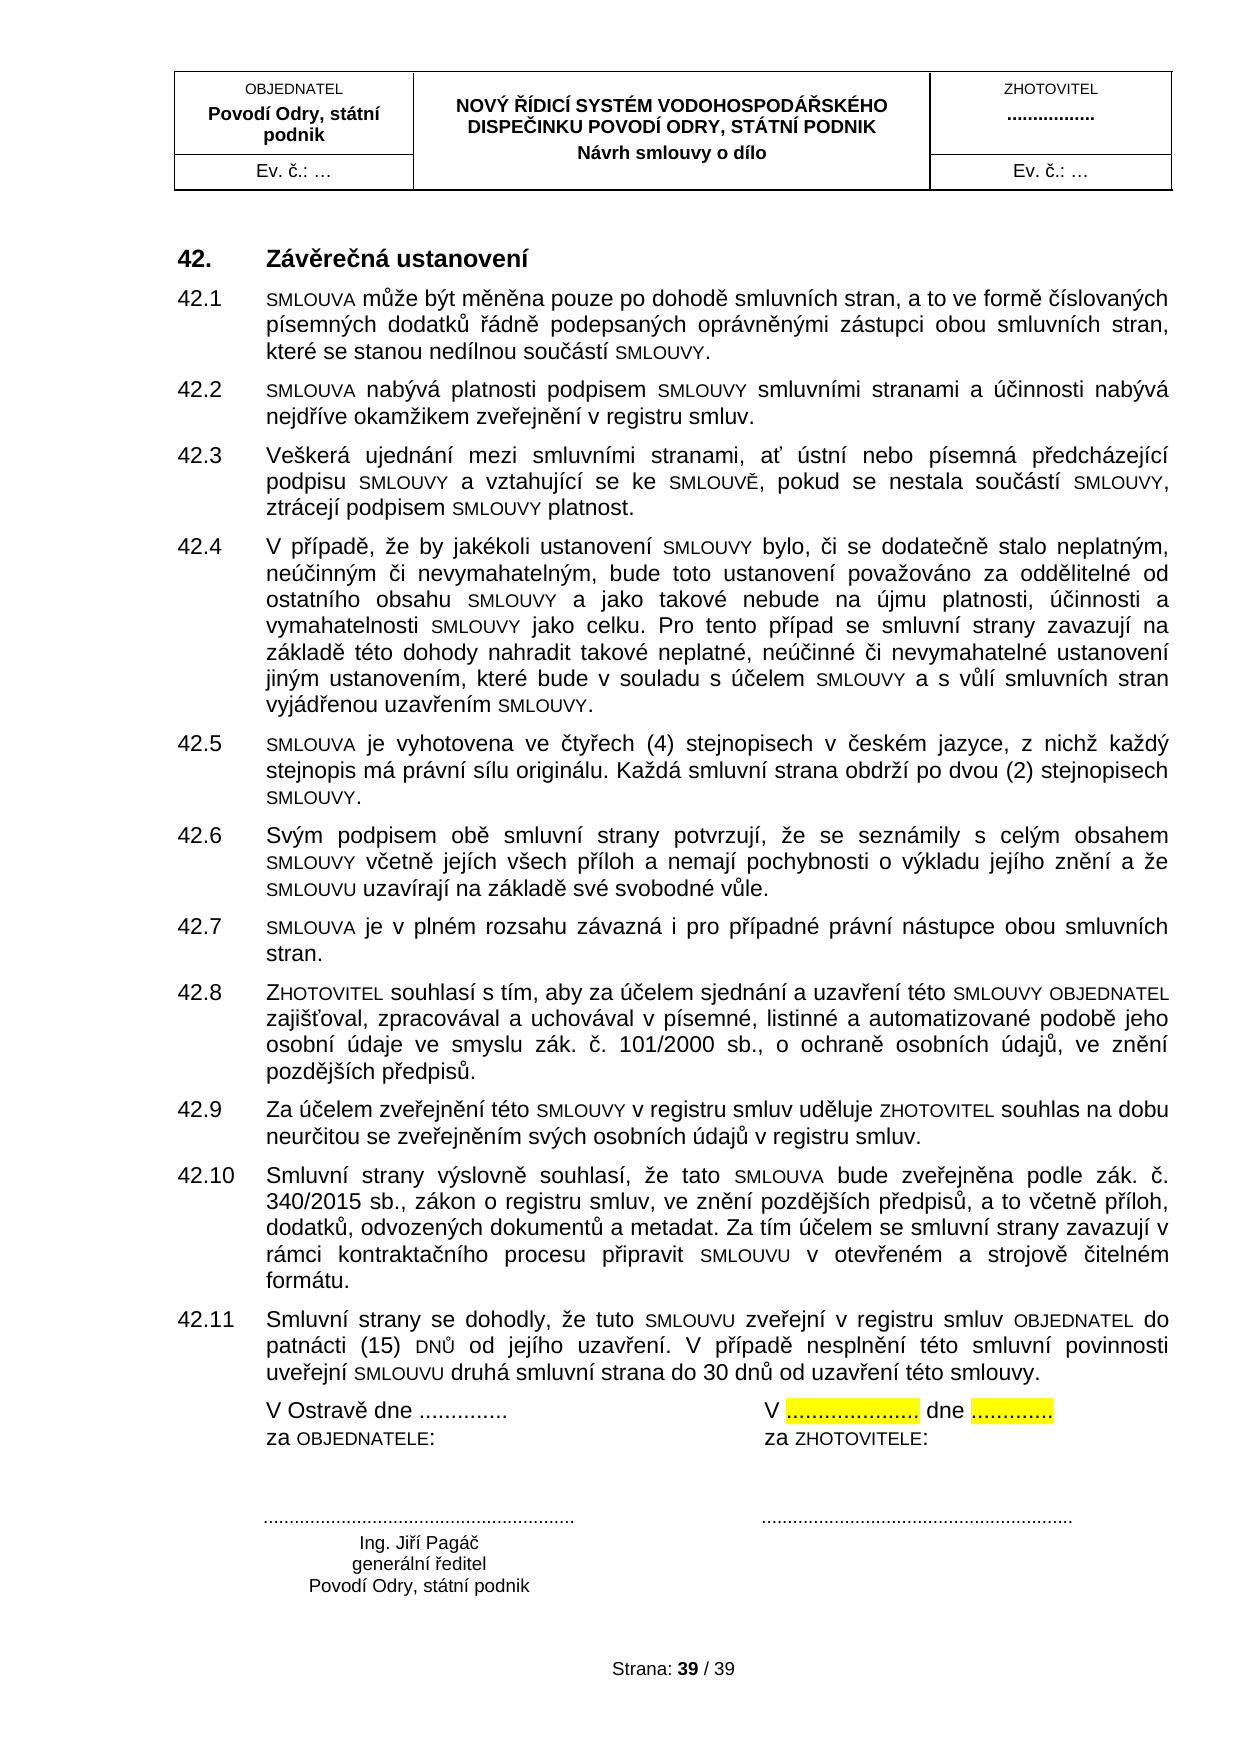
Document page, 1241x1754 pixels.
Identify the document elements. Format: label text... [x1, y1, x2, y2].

list 42.8 Zhotovitel souhlasí s tím, aby za účelem sjednání a uzavření této smlouvy objednatel zajišťoval, zpracovával a uchovával v písemné, listinné a automatizované podobě jeho osobní údaje ve smyslu zák. č. 101/2000 sb., o ochraně osobních údajů, ve znění pozdějších předpisů. [177, 978, 1169, 1084]
list 42.5 smlouva je vyhotovena ve čtyřech (4) stejnopisech v českém jazyce, z nichž každý stejnopis má právní sílu originálu. Každá smluvní strana obdrží po dvou (2) stejnopisech smlouvy. [177, 730, 1169, 809]
list 42.7 smlouva je v plném rozsahu závazná i pro případné právní nástupce obou smluvních stran. [177, 913, 1169, 966]
table_header V ..................... dne ............. za zhotovitele: [668, 1398, 1167, 1450]
list 42.3 Veškerá ujednání mezi smluvními stranami, ať ústní nebo písemná předcházející podpisu smlouvy a vztahující se ke smlouvě, pokud se nestala součástí smlouvy, ztrácejí podpisem smlouvy platnost. [177, 442, 1169, 521]
list 42.10 Smluvní strany výslovně souhlasí, že tato smlouva bude zveřejněna podle zák. č. 340/2015 sb., zákon o registru smluv, ve znění pozdějších předpisů, a to včetně příloh, dodatků, odvozených dokumentů a metadat. Za tím účelem se smluvní strany zavazují v rámci kontraktačního procesu připravit smlouvu v otevřeném a strojově čitelném formátu. [177, 1162, 1169, 1293]
table_cell ............................................................ Ing. Jiří Pagáč generální ředitel Povodí Odry, státní podnik [170, 1450, 668, 1600]
list 42. Závěrečná ustanovení [177, 244, 1169, 272]
list 42.6 Svým podpisem obě smluvní strany potvrzují, že se seznámily s celým obsahem smlouvy včetně jejích všech příloh a nemají pochybnosti o výkladu jejího znění a že smlouvu uzavírají na základě své svobodné vůle. [177, 822, 1169, 901]
list 42.1 smlouva může být měněna pouze po dohodě smluvních stran, a to ve formě číslovaných písemných dodatků řádně podepsaných oprávněnými zástupci obou smluvních stran, které se stanou nedílnou součástí smlouvy. [177, 285, 1169, 364]
list 42.11 Smluvní strany se dohodly, že tuto smlouvu zveřejní v registru smluv objednatel do patnácti (15) dnů od jejího uzavření. V případě nesplnění této smluvní povinnosti uveřejní smlouvu druhá smluvní strana do 30 dnů od uzavření této smlouvy. [177, 1306, 1169, 1385]
list 42.4 V případě, že by jakékoli ustanovení smlouvy bylo, či se dodatečně stalo neplatným, neúčinným či nevymahatelným, bude toto ustanovení považováno za oddělitelné od ostatního obsahu smlouvy a jako takové nebude na újmu platnosti, účinnosti a vymahatelnosti smlouvy jako celku. Pro tento případ se smluvní strany zavazují na základě této dohody nahradit takové neplatné, neúčinné či nevymahatelné ustanovení jiným ustanovením, které bude v souladu s účelem smlouvy a s vůlí smluvních stran vyjádřenou uzavřením smlouvy. [177, 533, 1169, 718]
table_header V Ostravě dne .............. za objednatele: [170, 1398, 668, 1450]
list 42.2 smlouva nabývá platnosti podpisem smlouvy smluvními stranami a účinnosti nabývá nejdříve okamžikem zveřejnění v registru smluv. [177, 376, 1169, 429]
table_cell ............................................................ [668, 1450, 1167, 1600]
list 42.9 Za účelem zveřejnění této smlouvy v registru smluv uděluje zhotovitel souhlas na dobu neurčitou se zveřejněním svých osobních údajů v registru smluv. [177, 1096, 1169, 1149]
